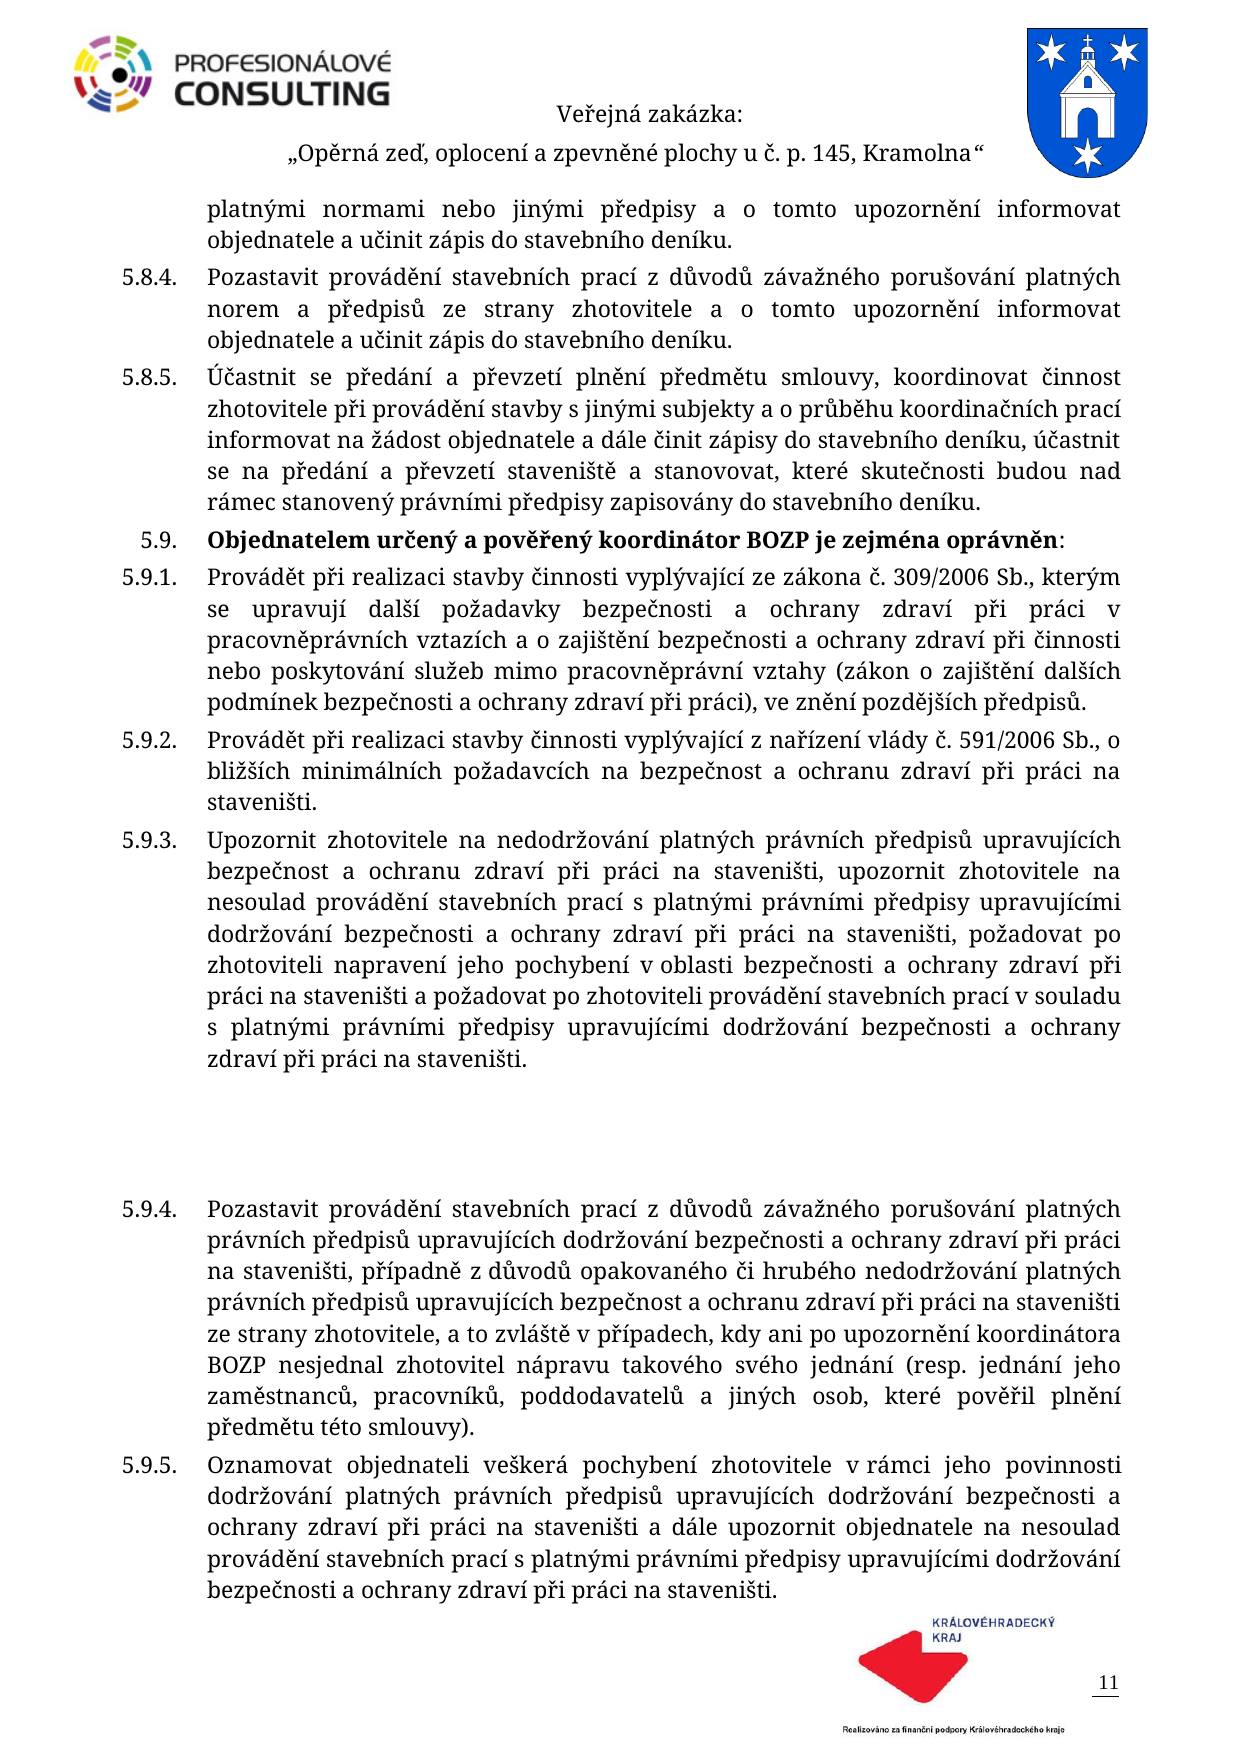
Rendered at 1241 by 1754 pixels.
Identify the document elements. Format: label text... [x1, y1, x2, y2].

picture [68, 29, 397, 119]
list Pozastavit provádění stavebních prací z důvodů závažného porušování platných právních předpisů upravujících dodržování bezpečnosti a ochrany zdraví při práci na staveništi, případně z důvodů opakovaného či hrubého nedodržování platných právních předpisů upravujících bezpečnost a ochranu zdraví při práci na staveništi ze strany zhotovitele, a to zvláště v případech, kdy ani po upozornění koordinátora BOZP nesjednal zhotovitel nápravu takového svého jednání (resp. jednání jeho zaměstnanců, pracovníků, poddodavatelů a jiných osob, které pověřil plnění předmětu této smlouvy). [177, 1193, 1122, 1443]
list Upozornit zhotovitele na nedodržování platných právních předpisů upravujících bezpečnost a ochranu zdraví při práci na staveništi, upozornit zhotovitele na nesoulad provádění stavebních prací s platnými právními předpisy upravujícími dodržování bezpečnosti a ochrany zdraví při práci na staveništi, požadovat po zhotoviteli napravení jeho pochybení v oblasti bezpečnosti a ochrany zdraví při práci na staveništi a požadovat po zhotoviteli provádění stavebních prací v souladu s platnými právními předpisy upravujícími dodržování bezpečnosti a ochrany zdraví při práci na staveništi. [177, 824, 1122, 1074]
list Provádět při realizaci stavby činnosti vyplývající z nařízení vlády č. 591/2006 Sb., o bližších minimálních požadavcích na bezpečnost a ochranu zdraví při práci na staveništi. [177, 724, 1122, 818]
picture [839, 1605, 1074, 1741]
list Pozastavit provádění stavebních prací z důvodů závažného porušování platných norem a předpisů ze strany zhotovitele a o tomto upozornění informovat objednatele a učinit zápis do stavebního deníku. [177, 261, 1122, 355]
list Provádět při realizaci stavby činnosti vyplývající ze zákona č. 309/2006 Sb., kterým se upravují další požadavky bezpečnosti a ochrany zdraví při práci v pracovněprávních vztazích a o zajištění bezpečnosti a ochrany zdraví při činnosti nebo poskytování služeb mimo pracovněprávní vztahy (zákon o zajištění dalších podmínek bezpečnosti a ochrany zdraví při práci), ve znění pozdějších předpisů. [177, 561, 1122, 718]
list Objednatelem určený a pověřený koordinátor BOZP je zejména oprávněn: [177, 524, 1122, 555]
list Účastnit se předání a převzetí plnění předmětu smlouvy, koordinovat činnost zhotovitele při provádění stavby s jinými subjekty a o průběhu koordinačních prací informovat na žádost objednatele a dále činit zápisy do stavebního deníku, účastnit se na předání a převzetí staveniště a stanovovat, které skutečnosti budou nad rámec stanovený právními předpisy zapisovány do stavebního deníku. [177, 361, 1122, 518]
list Oznamovat objednateli veškerá pochybení zhotovitele v rámci jeho povinnosti dodržování platných právních předpisů upravujících dodržování bezpečnosti a ochrany zdraví při práci na staveništi a dále upozornit objednatele na nesoulad provádění stavebních prací s platnými právními předpisy upravujícími dodržování bezpečnosti a ochrany zdraví při práci na staveništi. [177, 1449, 1122, 1605]
picture [1027, 28, 1148, 178]
